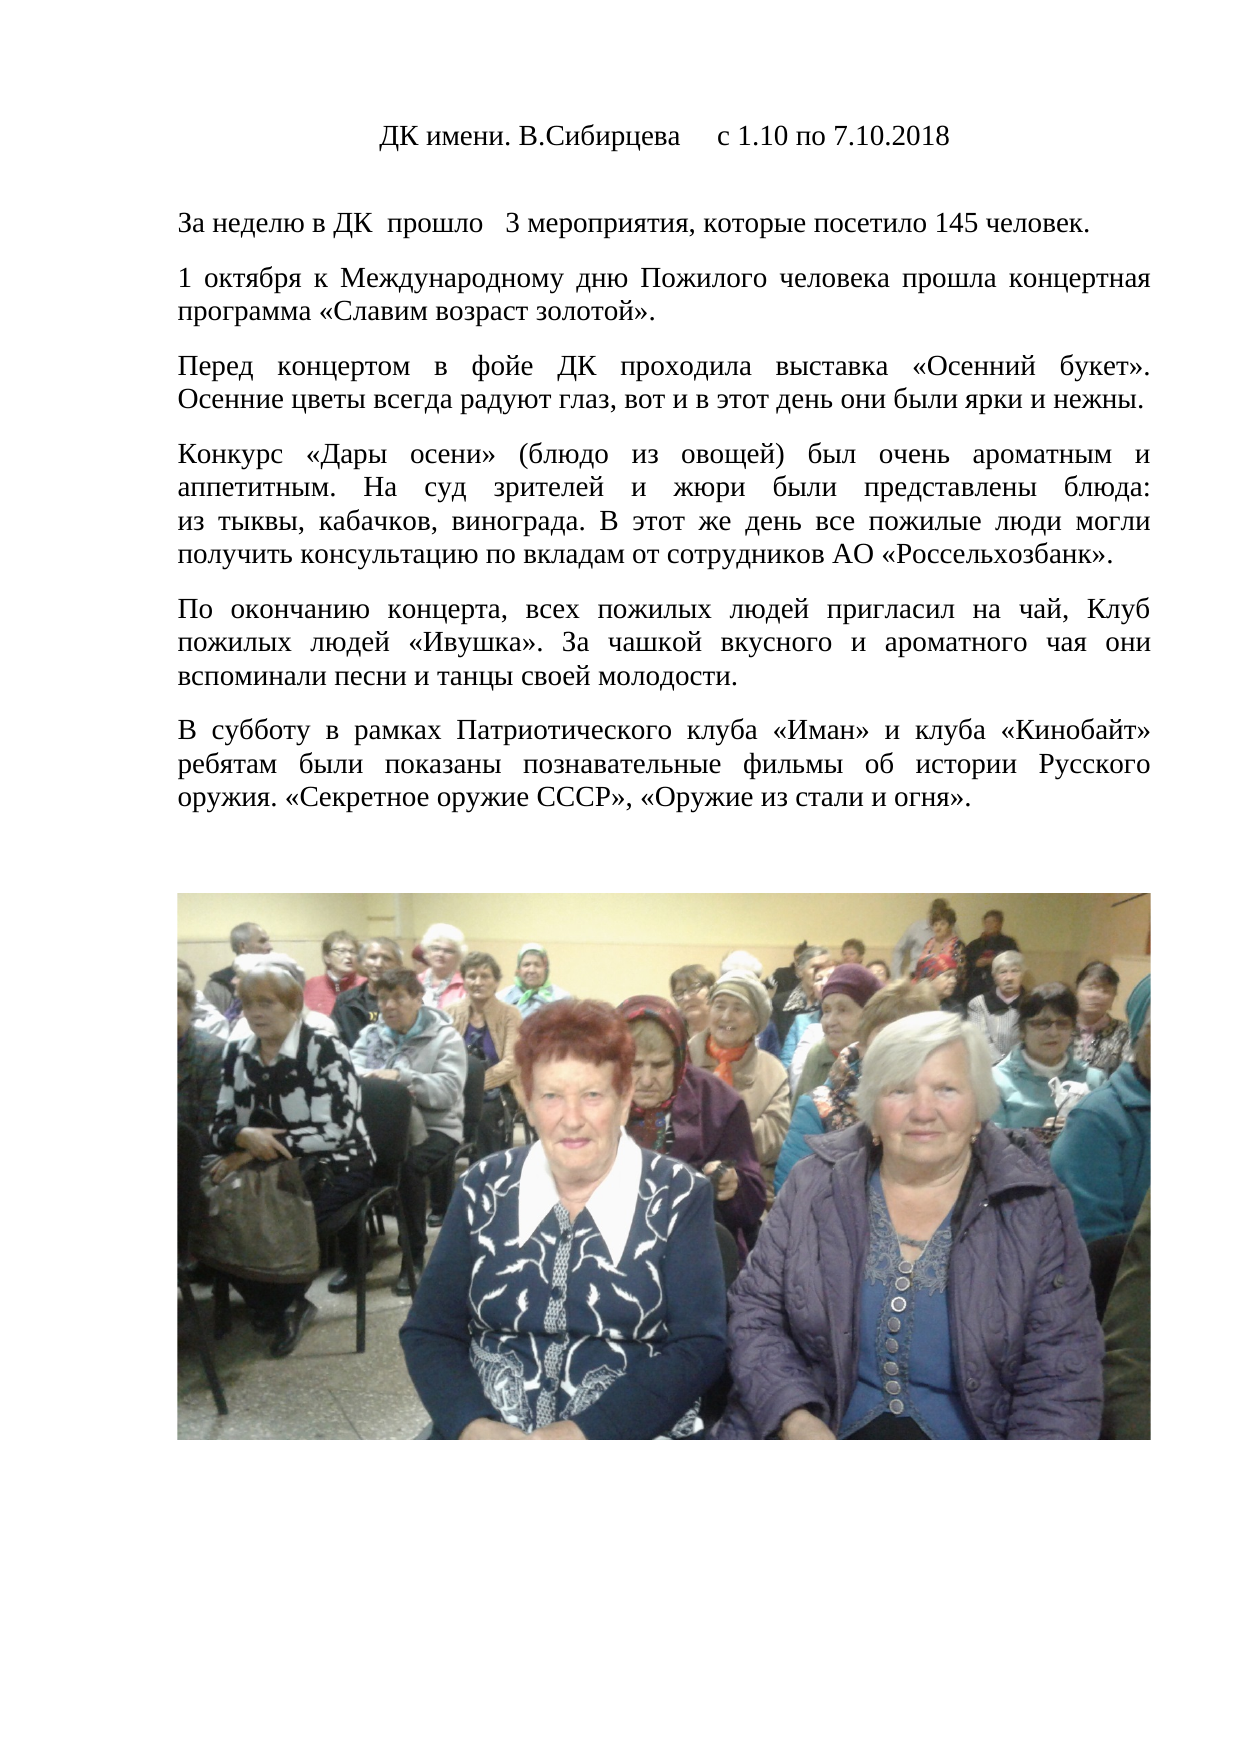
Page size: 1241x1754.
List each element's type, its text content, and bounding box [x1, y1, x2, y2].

text За неделю в ДК прошло 3 мероприятия, которые посетило 145 человек. [177, 177, 1152, 239]
text В субботу в рамках Патриотического клуба «Иман» и клуба «Кинобайт» ребятам были показаны познавательные фильмы об истории Русского оружия. «Секретное оружие СССР», «Оружие из стали и огня». [177, 712, 1152, 813]
text Конкурс «Дары осени» (блюдо из овощей) был очень ароматным и аппетитным. На суд зрителей и жюри были представлены блюда: из тыквы, кабачков, винограда. В этот же день все пожилые люди могли получить консультацию по вкладам от сотрудников АО «Россельхозбанк». [177, 436, 1152, 570]
text 1 октября к Международному дню Пожилого человека прошла концертная программа «Славим возраст золотой». [177, 260, 1152, 327]
text ДК имени. В.Сибирцева с 1.10 по 7.10.2018 [177, 118, 1152, 152]
text Перед концертом в фойе ДК проходила выставка «Осенний букет». Осенние цветы всегда радуют глаз, вот и в этот день они были ярки и нежны. [177, 348, 1152, 415]
text По окончанию концерта, всех пожилых людей пригласил на чай, Клуб пожилых людей «Ивушка». За чашкой вкусного и ароматного чая они вспоминали песни и танцы своей молодости. [177, 591, 1152, 691]
picture [177, 893, 1151, 1440]
